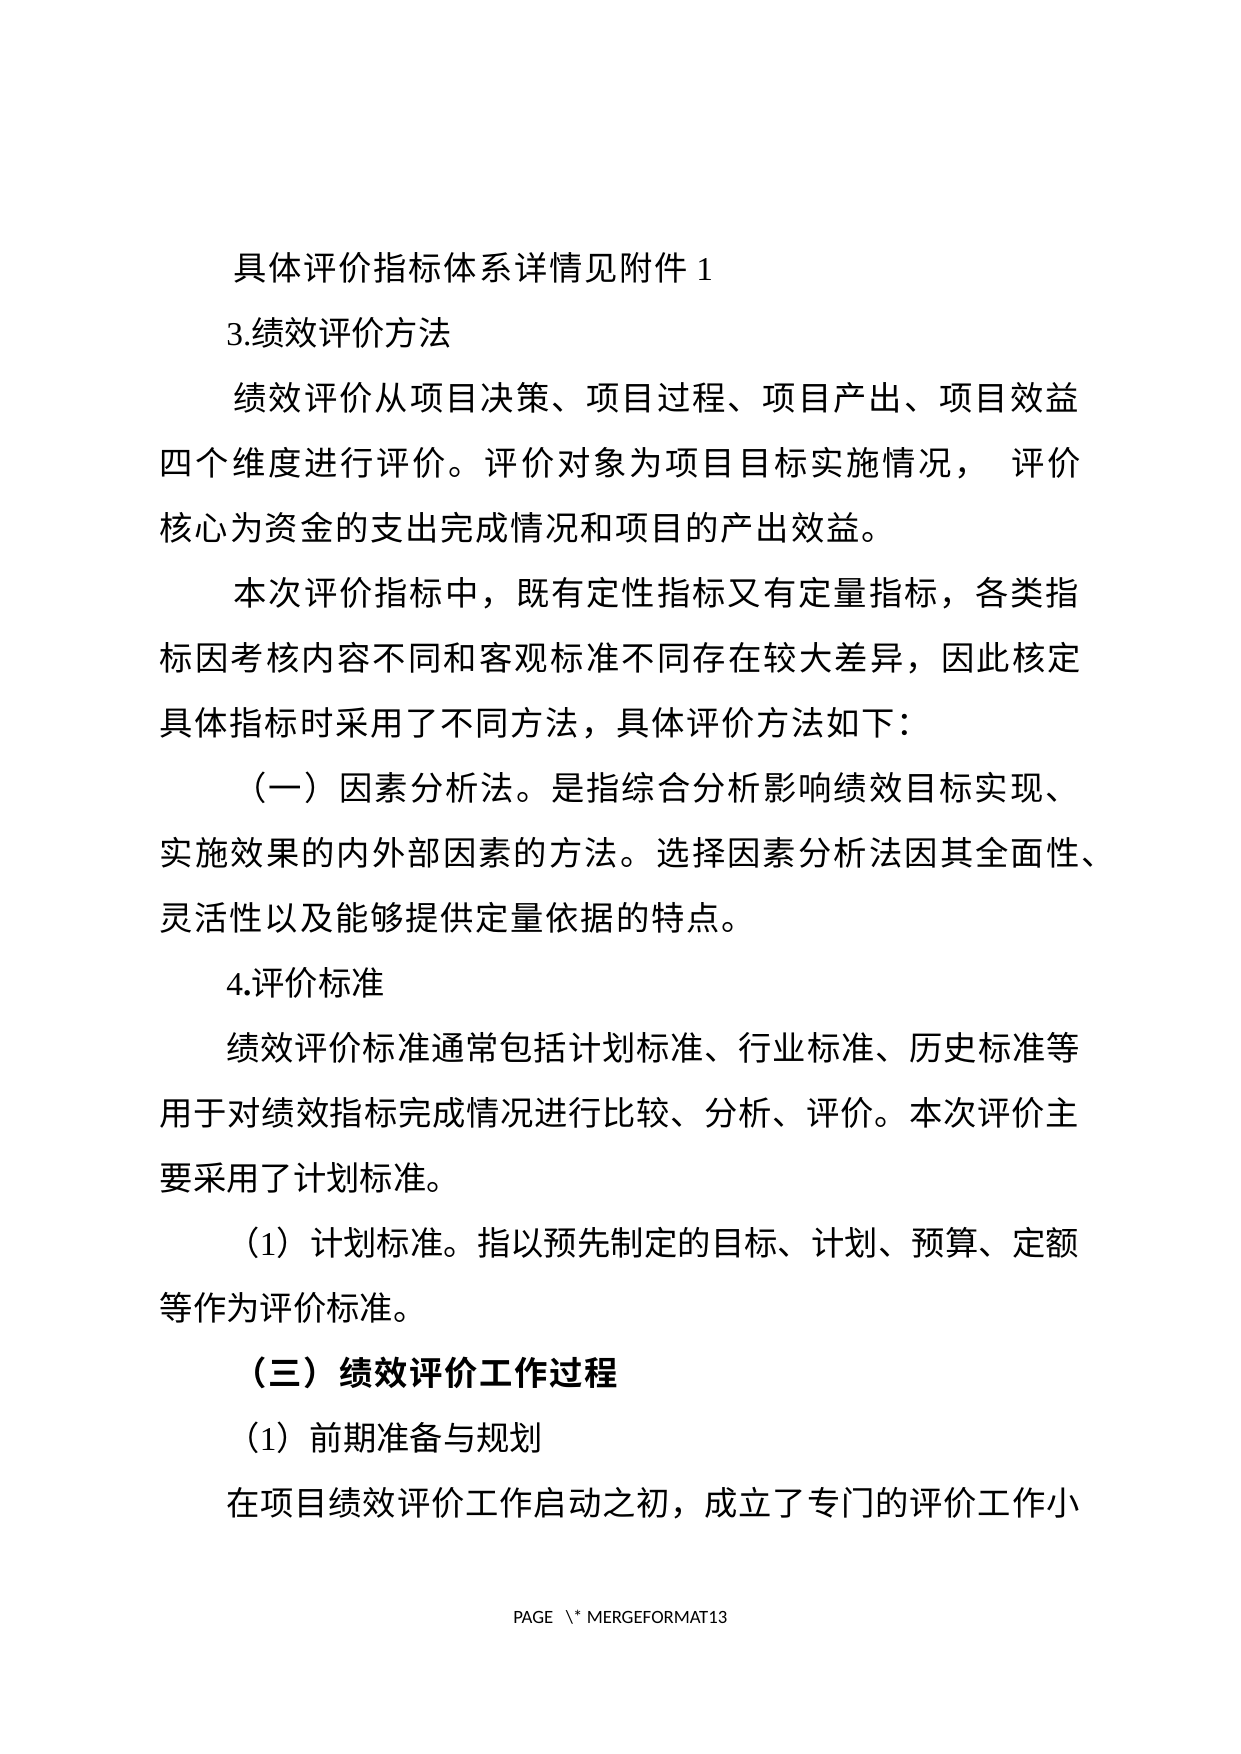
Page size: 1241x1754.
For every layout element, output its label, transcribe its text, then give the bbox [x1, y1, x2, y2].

text （一）因素分析法。是指综合分析影响绩效目标实现、实施效果的内外部因素的方法。选择因素分析法因其全面性、灵活性以及能够提供定量依据的特点。 [159, 753, 1081, 948]
title （1）计划标准。指以预先制定的目标、计划、预算、定额等作为评价标准。 [159, 1208, 1081, 1338]
text （1）前期准备与规划 [159, 1403, 1081, 1468]
text 本次评价指标中，既有定性指标又有定量指标，各类指标因考核内容不同和客观标准不同存在较大差异，因此核定具体指标时采用了不同方法，具体评价方法如下： [159, 558, 1081, 753]
title 3.绩效评价方法 [159, 298, 1081, 363]
title 4.评价标准 [159, 948, 1081, 1013]
text 绩效评价从项目决策、项目过程、项目产出、项目效益四个维度进行评价。评价对象为项目目标实施情况， 评价核心为资金的支出完成情况和项目的产出效益。 [159, 363, 1081, 558]
title 具体评价指标体系详情见附件1 [159, 233, 1081, 298]
title 绩效评价标准通常包括计划标准、行业标准、历史标准等，用于对绩效指标完成情况进行比较、分析、评价。本次评价主要采用了计划标准。 [159, 1013, 1081, 1208]
title 绩效评价工作过程 [159, 1338, 1081, 1403]
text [159, 1468, 1081, 1533]
